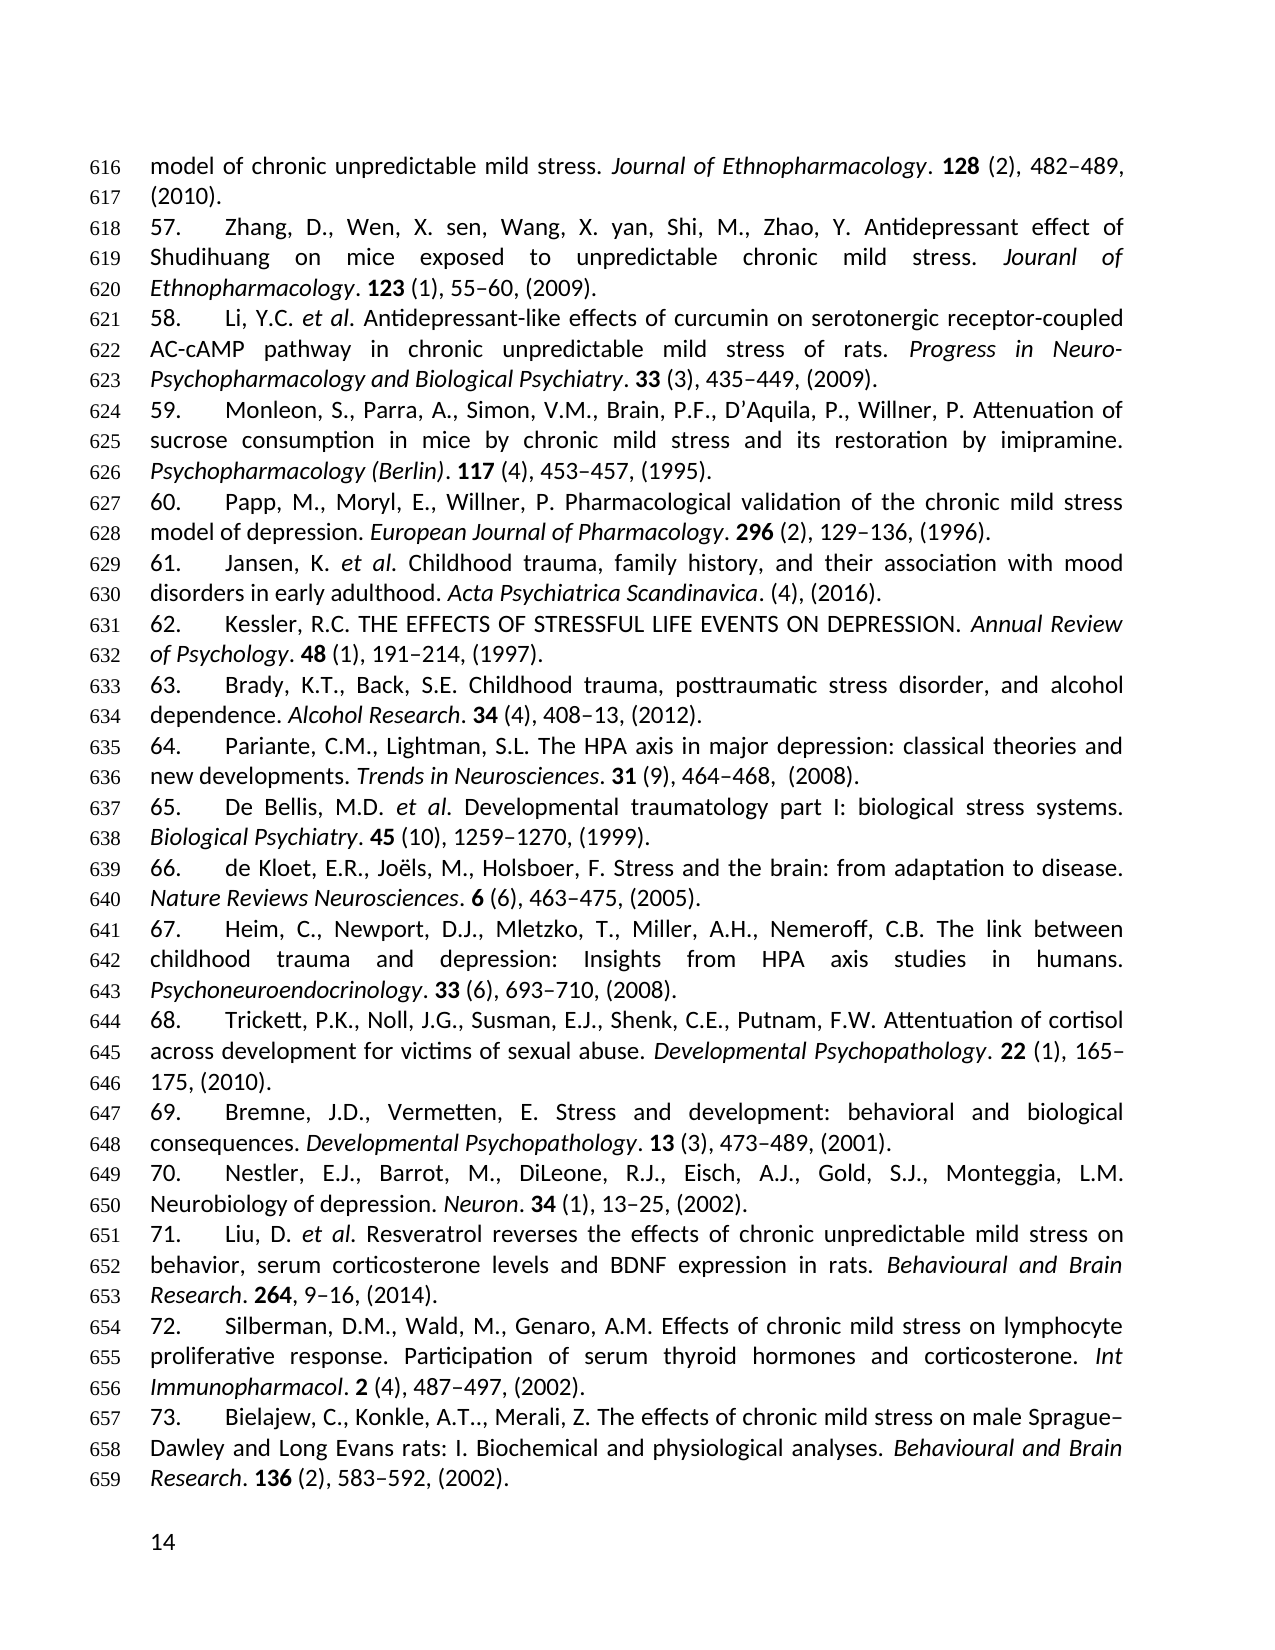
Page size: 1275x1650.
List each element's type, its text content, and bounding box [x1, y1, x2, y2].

text 61. Jansen, K. et al. Childhood trauma, family history, and their association with mood disorders in early adulthood. Acta Psychiatrica Scandinavica. (4), (2016). [150, 547, 1125, 608]
text 65. De Bellis, M.D. et al. Developmental traumatology part I: biological stress systems. Biological Psychiatry. 45 (10), 1259–1270, (1999). [150, 791, 1125, 852]
text 64. Pariante, C.M., Lightman, S.L. The HPA axis in major depression: classical theories and new developments. Trends in Neurosciences. 31 (9), 464–468, (2008). [150, 730, 1125, 791]
text 57. Zhang, D., Wen, X. sen, Wang, X. yan, Shi, M., Zhao, Y. Antidepressant effect of Shudihuang on mice exposed to unpredictable chronic mild stress. Jouranl of Ethnopharmacology. 123 (1), 55–60, (2009). [150, 211, 1125, 303]
text 68. Trickett, P.K., Noll, J.G., Susman, E.J., Shenk, C.E., Putnam, F.W. Attentuation of cortisol across development for victims of sexual abuse. Developmental Psychopathology. 22 (1), 165–175, (2010). [150, 1004, 1125, 1096]
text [150, 150, 1125, 211]
text 63. Brady, K.T., Back, S.E. Childhood trauma, posttraumatic stress disorder, and alcohol dependence. Alcohol Research. 34 (4), 408–13, (2012). [150, 669, 1125, 730]
text 67. Heim, C., Newport, D.J., Mletzko, T., Miller, A.H., Nemeroff, C.B. The link between childhood trauma and depression: Insights from HPA axis studies in humans. Psychoneuroendocrinology. 33 (6), 693–710, (2008). [150, 913, 1125, 1004]
text 69. Bremne, J.D., Vermetten, E. Stress and development: behavioral and biological consequences. Developmental Psychopathology. 13 (3), 473–489, (2001). [150, 1096, 1125, 1157]
text 58. Li, Y.C. et al. Antidepressant-like effects of curcumin on serotonergic receptor-coupled AC-cAMP pathway in chronic unpredictable mild stress of rats. Progress in Neuro-Psychopharmacology and Biological Psychiatry. 33 (3), 435–449, (2009). [150, 303, 1125, 394]
text 71. Liu, D. et al. Resveratrol reverses the effects of chronic unpredictable mild stress on behavior, serum corticosterone levels and BDNF expression in rats. Behavioural and Brain Research. 264, 9–16, (2014). [150, 1218, 1125, 1310]
text 59. Monleon, S., Parra, A., Simon, V.M., Brain, P.F., D’Aquila, P., Willner, P. Attenuation of sucrose consumption in mice by chronic mild stress and its restoration by imipramine. Psychopharmacology (Berlin). 117 (4), 453–457, (1995). [150, 394, 1125, 486]
text 72. Silberman, D.M., Wald, M., Genaro, A.M. Effects of chronic mild stress on lymphocyte proliferative response. Participation of serum thyroid hormones and corticosterone. Int Immunopharmacol. 2 (4), 487–497, (2002). [150, 1310, 1125, 1401]
text 70. Nestler, E.J., Barrot, M., DiLeone, R.J., Eisch, A.J., Gold, S.J., Monteggia, L.M. Neurobiology of depression. Neuron. 34 (1), 13–25, (2002). [150, 1157, 1125, 1218]
text 73. Bielajew, C., Konkle, A.T.., Merali, Z. The effects of chronic mild stress on male Sprague–Dawley and Long Evans rats: I. Biochemical and physiological analyses. Behavioural and Brain Research. 136 (2), 583–592, (2002). [150, 1401, 1125, 1493]
text 66. de Kloet, E.R., Joëls, M., Holsboer, F. Stress and the brain: from adaptation to disease. Nature Reviews Neurosciences. 6 (6), 463–475, (2005). [150, 852, 1125, 913]
text 60. Papp, M., Moryl, E., Willner, P. Pharmacological validation of the chronic mild stress model of depression. European Journal of Pharmacology. 296 (2), 129–136, (1996). [150, 486, 1125, 547]
text 62. Kessler, R.C. THE EFFECTS OF STRESSFUL LIFE EVENTS ON DEPRESSION. Annual Review of Psychology. 48 (1), 191–214, (1997). [150, 608, 1125, 669]
